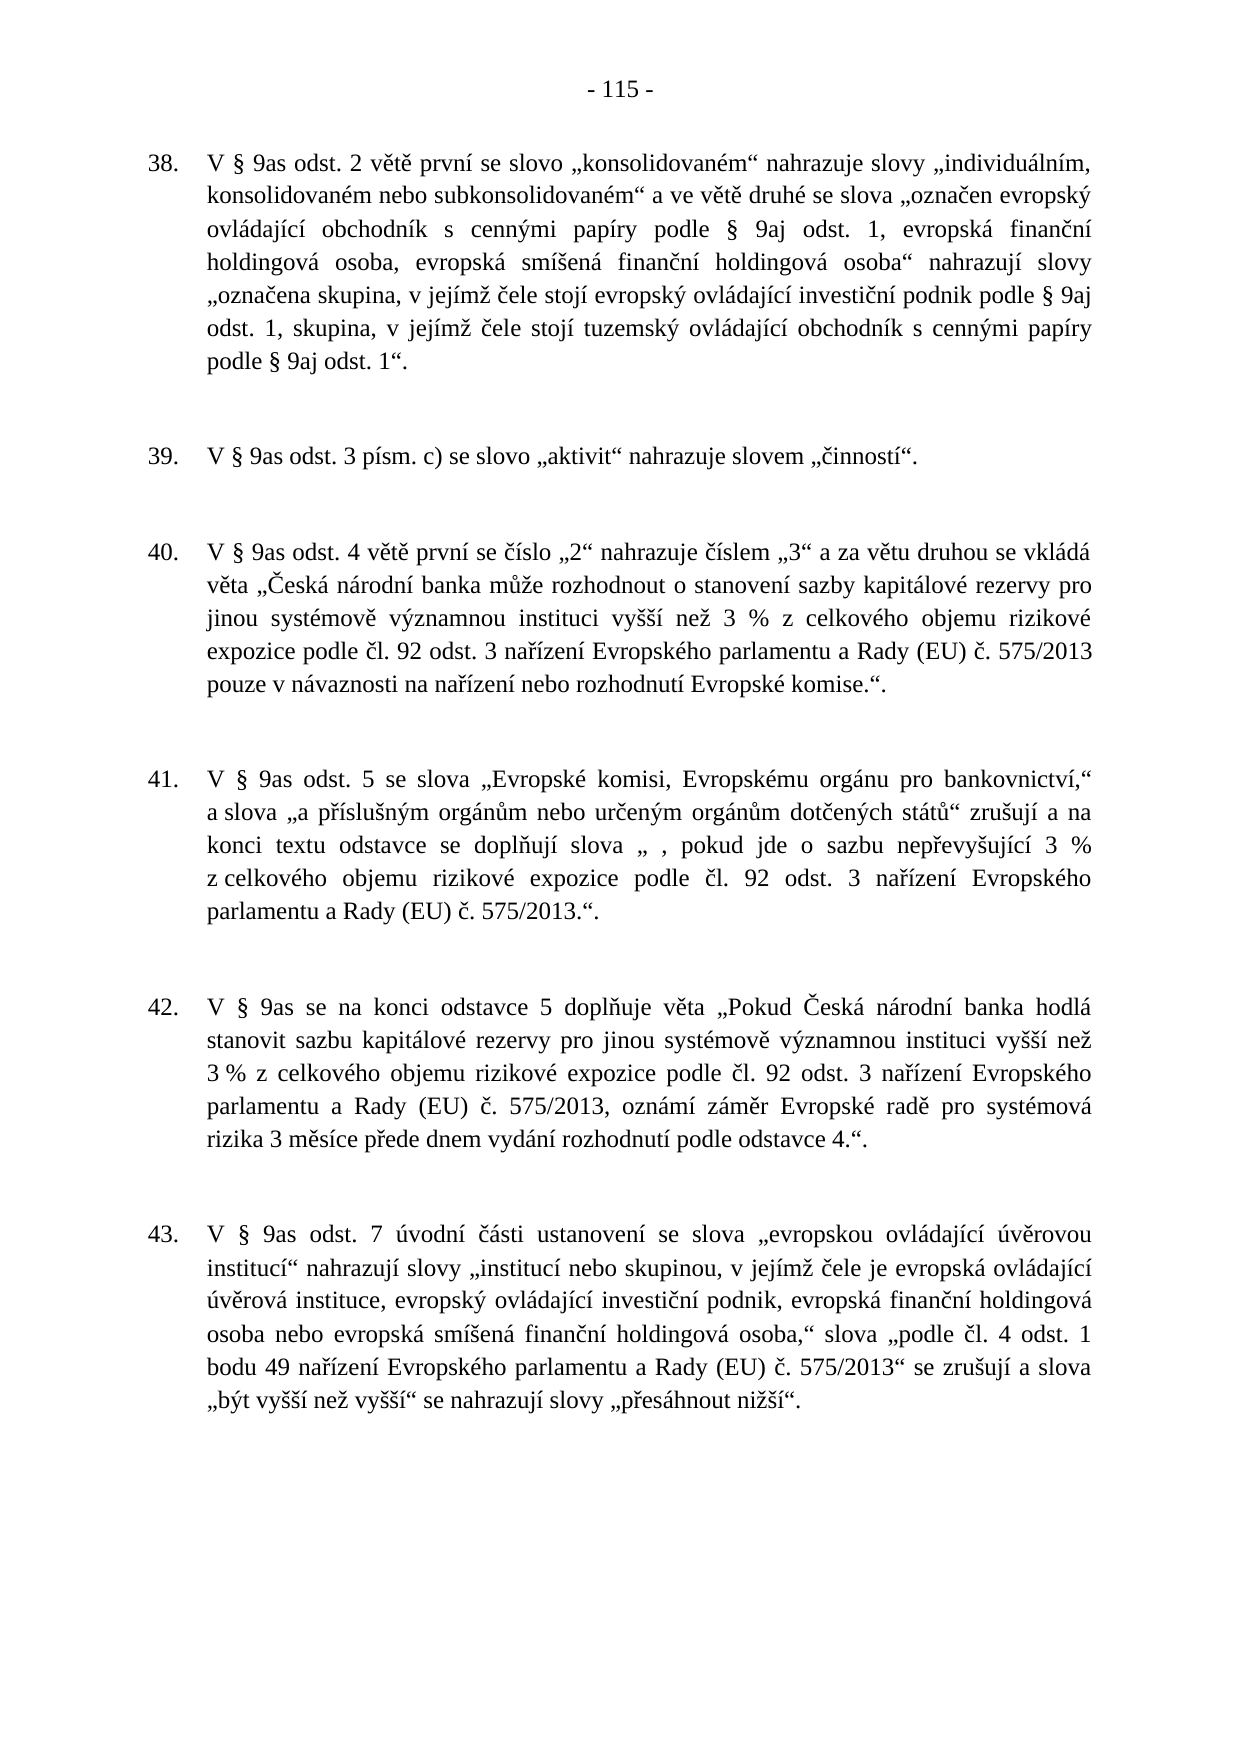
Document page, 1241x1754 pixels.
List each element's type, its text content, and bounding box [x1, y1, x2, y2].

text V § 9as se na konci odstavce 5 doplňuje věta „Pokud Česká národní banka hodlá stanovit sazbu kapitálové rezervy pro jinou systémově významnou instituci vyšší než 3 % z celkového objemu rizikové expozice podle čl. 92 odst. 3 nařízení Evropského parlamentu a Rady (EU) č. 575/2013, oznámí záměr Evropské radě pro systémová rizika 3 měsíce přede dnem vydání rozhodnutí podle odstavce 4.“. [148, 992, 1093, 1153]
text V § 9as odst. 4 větě první se číslo „2“ nahrazuje číslem „3“ a za větu druhou se vkládá věta „Česká národní banka může rozhodnout o stanovení sazby kapitálové rezervy pro jinou systémově významnou instituci vyšší než 3 % z celkového objemu rizikové expozice podle čl. 92 odst. 3 nařízení Evropského parlamentu a Rady (EU) č. 575/2013 pouze v návaznosti na nařízení nebo rozhodnutí Evropské komise.“. [148, 537, 1093, 698]
text V § 9as odst. 7 úvodní části ustanovení se slova „evropskou ovládající úvěrovou institucí“ nahrazují slovy „institucí nebo skupinou, v jejímž čele je evropská ovládající úvěrová instituce, evropský ovládající investiční podnik, evropská finanční holdingová osoba nebo evropská smíšená finanční holdingová osoba,“ slova „podle čl. 4 odst. 1 bodu 49 nařízení Evropského parlamentu a Rady (EU) č. 575/2013“ se zrušují a slova „být vyšší než vyšší“ se nahrazují slovy „přesáhnout nižší“. [148, 1219, 1093, 1413]
text V § 9as odst. 3 písm. c) se slovo „aktivit“ nahrazuje slovem „činností“. [148, 441, 1093, 470]
text V § 9as odst. 2 větě první se slovo „konsolidovaném“ nahrazuje slovy „individuálním, konsolidovaném nebo subkonsolidovaném“ a ve větě druhé se slova „označen evropský ovládající obchodník s cennými papíry podle § 9aj odst. 1, evropská finanční holdingová osoba, evropská smíšená finanční holdingová osoba“ nahrazují slovy „označena skupina, v jejímž čele stojí evropský ovládající investiční podnik podle § 9aj odst. 1, skupina, v jejímž čele stojí tuzemský ovládající obchodník s cennými papíry podle § 9aj odst. 1“. [148, 148, 1093, 374]
text V § 9as odst. 5 se slova „Evropské komisi, Evropskému orgánu pro bankovnictví,“ a slova „a příslušným orgánům nebo určeným orgánům dotčených států“ zrušují a na konci textu odstavce se doplňují slova „ , pokud jde o sazbu nepřevyšující 3 % z celkového objemu rizikové expozice podle čl. 92 odst. 3 nařízení Evropského parlamentu a Rady (EU) č. 575/2013.“. [148, 764, 1093, 925]
